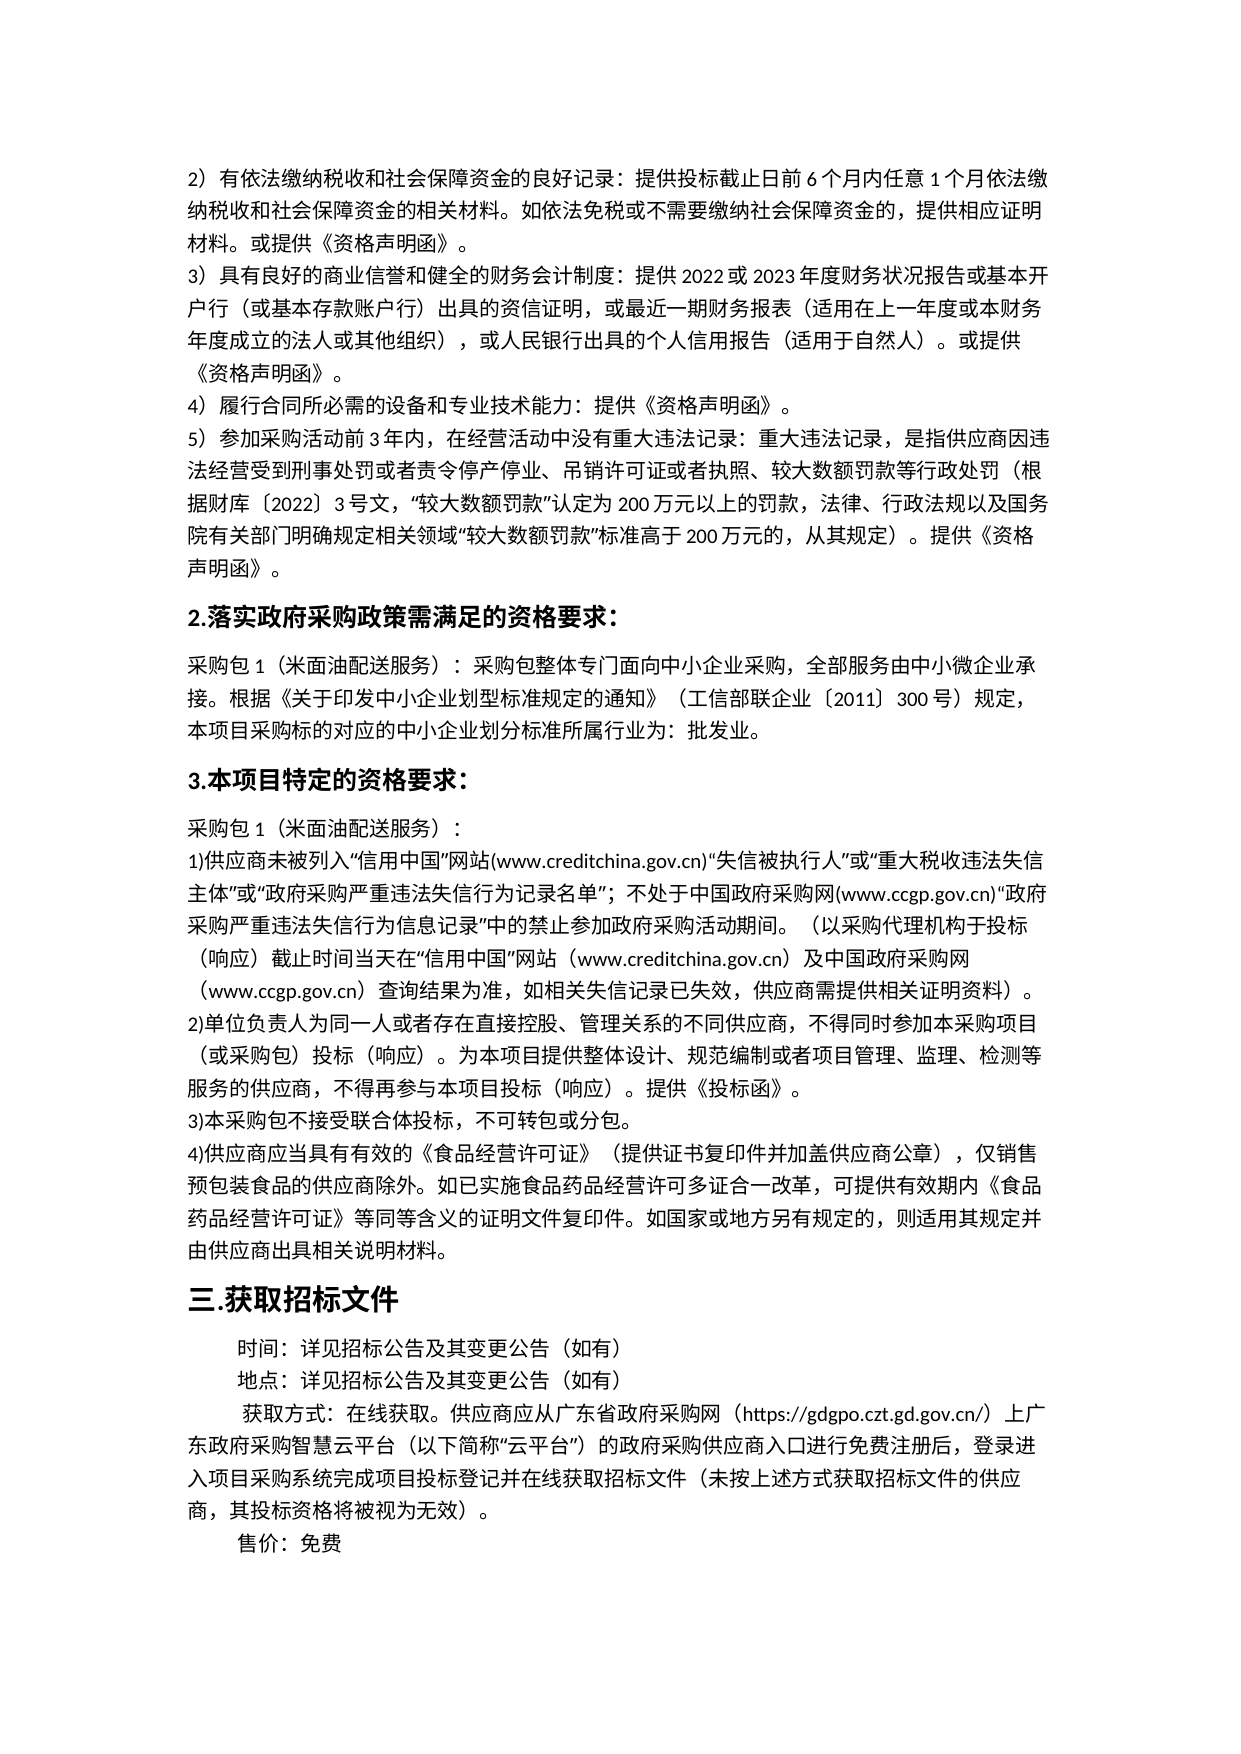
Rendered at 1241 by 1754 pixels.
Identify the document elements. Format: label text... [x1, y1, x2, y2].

text 3）具有良好的商业信誉和健全的财务会计制度：提供2022或2023年度财务状况报告或基本开户行（或基本存款账户行）出具的资信证明，或最近一期财务报表（适用在上一年度或本财务年度成立的法人或其他组织），或人民银行出具的个人信用报告（适用于自然人）。或提供《资格声明函》。 [187, 259, 1053, 389]
text 1)供应商未被列入“信用中国”网站(www.creditchina.gov.cn)“失信被执行人”或“重大税收违法失信主体”或“政府采购严重违法失信行为记录名单”；不处于中国政府采购网(www.ccgp.gov.cn)“政府采购严重违法失信行为信息记录”中的禁止参加政府采购活动期间。（以采购代理机构于投标（响应）截止时间当天在“信用中国”网站（www.creditchina.gov.cn）及中国政府采购网（www.ccgp.gov.cn）查询结果为准，如相关失信记录已失效，供应商需提供相关证明资料）。 [187, 844, 1053, 1007]
text 2）有依法缴纳税收和社会保障资金的良好记录：提供投标截止日前6个月内任意1个月依法缴纳税收和社会保障资金的相关材料。如依法免税或不需要缴纳社会保障资金的，提供相应证明材料。或提供《资格声明函》。 [187, 162, 1053, 259]
text 2)单位负责人为同一人或者存在直接控股、管理关系的不同供应商，不得同时参加本采购项目（或采购包）投标（响应）。为本项目提供整体设计、规范编制或者项目管理、监理、检测等服务的供应商，不得再参与本项目投标（响应）。提供《投标函》。 [187, 1007, 1053, 1104]
text 售价：免费 [187, 1527, 1053, 1559]
text 4）履行合同所必需的设备和专业技术能力：提供《资格声明函》。 [187, 389, 1053, 422]
text 三.获取招标文件 [187, 1267, 1053, 1332]
text 3)本采购包不接受联合体投标，不可转包或分包。 [187, 1104, 1053, 1137]
text 2.落实政府采购政策需满足的资格要求： [187, 584, 1053, 649]
text 采购包1（米面油配送服务）： [187, 812, 1053, 844]
text 4)供应商应当具有有效的《食品经营许可证》（提供证书复印件并加盖供应商公章），仅销售预包装食品的供应商除外。如已实施食品药品经营许可多证合一改革，可提供有效期内《食品药品经营许可证》等同等含义的证明文件复印件。如国家或地方另有规定的，则适用其规定并由供应商出具相关说明材料。 [187, 1137, 1053, 1267]
text 地点：详见招标公告及其变更公告（如有） [187, 1364, 1053, 1397]
text 3.本项目特定的资格要求： [187, 747, 1053, 812]
text 5）参加采购活动前3年内，在经营活动中没有重大违法记录：重大违法记录，是指供应商因违法经营受到刑事处罚或者责令停产停业、吊销许可证或者执照、较大数额罚款等行政处罚（根据财库〔2022〕3号文，“较大数额罚款”认定为200万元以上的罚款，法律、行政法规以及国务院有关部门明确规定相关领域“较大数额罚款”标准高于200万元的，从其规定）。提供《资格声明函》。 [187, 422, 1053, 584]
text 获取方式：在线获取。供应商应从广东省政府采购网（https://gdgpo.czt.gd.gov.cn/）上广东政府采购智慧云平台（以下简称“云平台”）的政府采购供应商入口进行免费注册后，登录进入项目采购系统完成项目投标登记并在线获取招标文件（未按上述方式获取招标文件的供应商，其投标资格将被视为无效）。 [187, 1397, 1053, 1527]
text 时间：详见招标公告及其变更公告（如有） [187, 1332, 1053, 1364]
text 采购包1（米面油配送服务）：采购包整体专门面向中小企业采购，全部服务由中小微企业承接。根据《关于印发中小企业划型标准规定的通知》（工信部联企业〔2011〕300号）规定，本项目采购标的对应的中小企业划分标准所属行业为：批发业。 [187, 649, 1053, 747]
